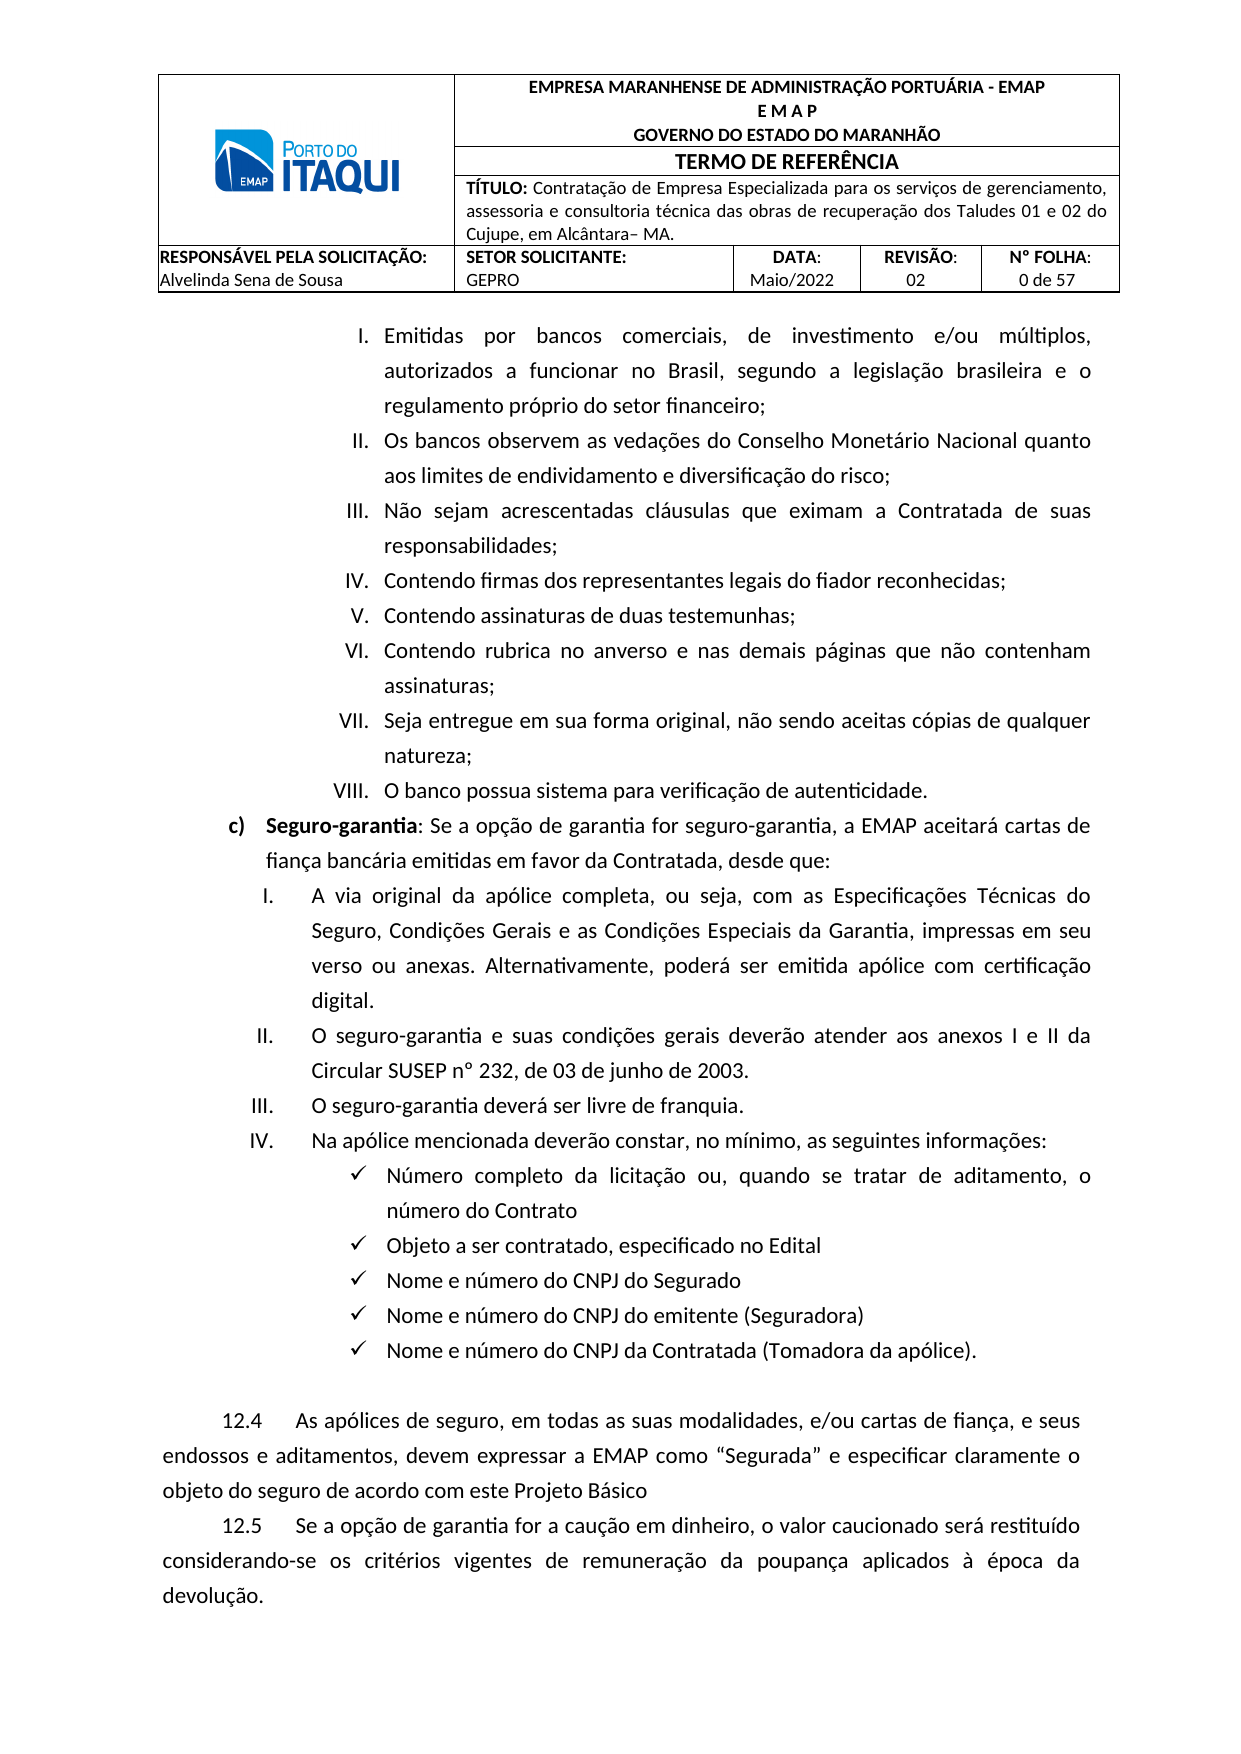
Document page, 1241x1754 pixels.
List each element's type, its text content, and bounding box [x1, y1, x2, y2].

list Se a opção de garantia for a caução em dinheiro, o valor caucionado será restituído considerando-se os critérios vigentes de remuneração da poupança aplicados à época da devolução. [162, 1511, 1082, 1609]
list Objeto a ser contratado, especificado no Edital [349, 1231, 1092, 1259]
list Contendo assinaturas de duas testemunhas; [369, 601, 1092, 629]
list A via original da apólice completa, ou seja, com as Especificações Técnicas do Seguro, Condições Gerais e as Condições Especiais da Garantia, impressas em seu verso ou anexas. Alternativamente, poderá ser emitida apólice com certificação digital. [274, 881, 1092, 1014]
list Não sejam acrescentadas cláusulas que eximam a Contratada de suas responsabilidades; [369, 496, 1092, 559]
list Nome e número do CNPJ do Segurado [349, 1266, 1092, 1294]
list Emitidas por bancos comerciais, de investimento e/ou múltiplos, autorizados a funcionar no Brasil, segundo a legislação brasileira e o regulamento próprio do setor financeiro; [369, 321, 1092, 419]
list Nome e número do CNPJ da Contratada (Tomadora da apólice). [349, 1336, 1092, 1364]
list Contendo firmas dos representantes legais do fiador reconhecidas; [369, 566, 1092, 594]
list O seguro-garantia deverá ser livre de franquia. [274, 1091, 1092, 1119]
list Na apólice mencionada deverão constar, no mínimo, as seguintes informações: [274, 1126, 1092, 1154]
list Seja entregue em sua forma original, não sendo aceitas cópias de qualquer natureza; [369, 706, 1092, 769]
list As apólices de seguro, em todas as suas modalidades, e/ou cartas de fiança, e seus endossos e aditamentos, devem expressar a EMAP como “Segurada” e especificar claramente o objeto do seguro de acordo com este Projeto Básico [162, 1406, 1082, 1504]
list O seguro-garantia e suas condições gerais deverão atender aos anexos I e II da Circular SUSEP nº 232, de 03 de junho de 2003. [274, 1021, 1092, 1084]
picture [209, 121, 405, 198]
list Nome e número do CNPJ do emitente (Seguradora) [349, 1301, 1092, 1329]
list O banco possua sistema para verificação de autenticidade. [369, 776, 1092, 804]
list Seguro-garantia: Se a opção de garantia for seguro-garantia, a EMAP aceitará cartas de fiança bancária emitidas em favor da Contratada, desde que: [228, 811, 1092, 874]
list Contendo rubrica no anverso e nas demais páginas que não contenham assinaturas; [369, 636, 1092, 699]
list Os bancos observem as vedações do Conselho Monetário Nacional quanto aos limites de endividamento e diversificação do risco; [369, 426, 1092, 489]
list Número completo da licitação ou, quando se tratar de aditamento, o número do Contrato [349, 1161, 1092, 1224]
